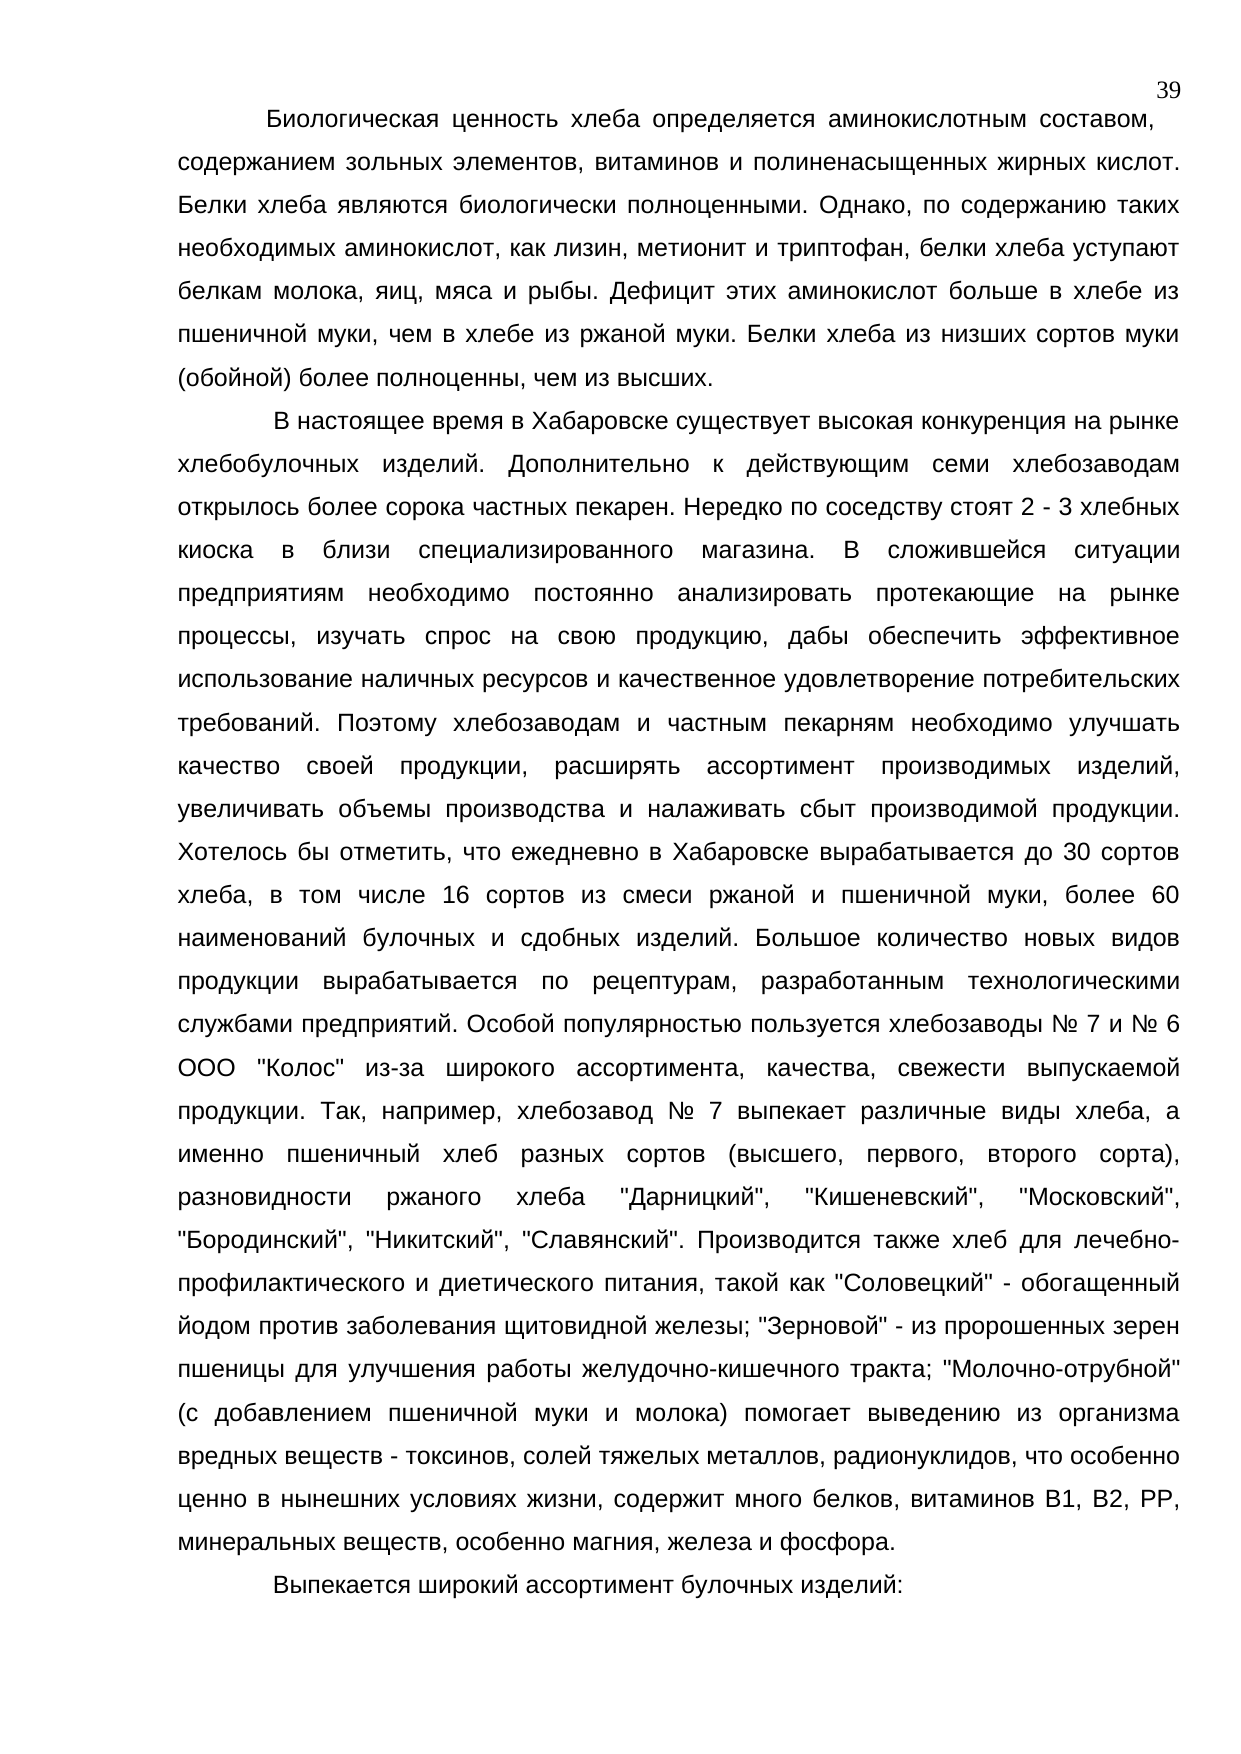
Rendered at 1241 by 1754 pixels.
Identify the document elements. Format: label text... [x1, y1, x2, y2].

text В настоящее время в Хабаровске существует высокая конкуренция на рынке хлебобулочных изделий. Дополнительно к действующим семи хлебозаводам открылось более сорока частных пекарен. Нередко по соседству стоят 2 - 3 хлебных киоска в близи специализированного магазина. В сложившейся ситуации предприятиям необходимо постоянно анализировать протекающие на рынке процессы, изучать спрос на свою продукцию, дабы обеспечить эффективное использование наличных ресурсов и качественное удовлетворение потребительских требований. Поэтому хлебозаводам и частным пекарням необходимо улучшать качество своей продукции, расширять ассортимент производимых изделий, увеличивать объемы производства и налаживать сбыт производимой продукции. Хотелось бы отметить, что ежедневно в Хабаровске вырабатывается до 30 сортов хлеба, в том числе 16 сортов из смеси ржаной и пшеничной муки, более 60 наименований булочных и сдобных изделий. Большое количество новых видов продукции вырабатывается по рецептурам, разработанным технологическими службами предприятий. Особой популярностью пользуется хлебозаводы № 7 и № 6 ООО "Колос" из-за широкого ассортимента, качества, свежести выпускаемой продукции. Так, например, хлебозавод № 7 выпекает различные виды хлеба, а именно пшеничный хлеб разных сортов (высшего, первого, второго сорта), разновидности ржаного хлеба "Дарницкий", "Кишеневский", "Московский", "Бородинский", "Никитский", "Славянский". Производится также хлеб для лечебно-профилактического и диетического питания, такой как "Соловецкий" - обогащенный йодом против заболевания щитовидной железы; "Зерновой" - из пророшенных зерен пшеницы для улучшения работы желудочно-кишечного тракта; "Молочно-отрубной" (с добавлением пшеничной муки и молока) помогает выведению из организма вредных веществ - токсинов, солей тяжелых металлов, радионуклидов, что особенно ценно в нынешних условиях жизни, содержит много белков, витаминов В1, В2, РР, минеральных веществ, особенно магния, железа и фосфора. [177, 406, 1181, 1556]
text Биологическая ценность хлеба определяется аминокислотным составом, содержанием зольных элементов, витаминов и полиненасыщенных жирных кислот. Белки хлеба являются биологически полноценными. Однако, по содержанию таких необходимых аминокислот, как лизин, метионит и триптофан, белки хлеба уступают белкам молока, яиц, мяса и рыбы. Дефицит этих аминокислот больше в хлебе из пшеничной муки, чем в хлебе из ржаной муки. Белки хлеба из низших сортов муки (обойной) более полноценны, чем из высших. [177, 104, 1181, 391]
text Выпекается широкий ассортимент булочных изделий: [177, 1570, 1181, 1599]
